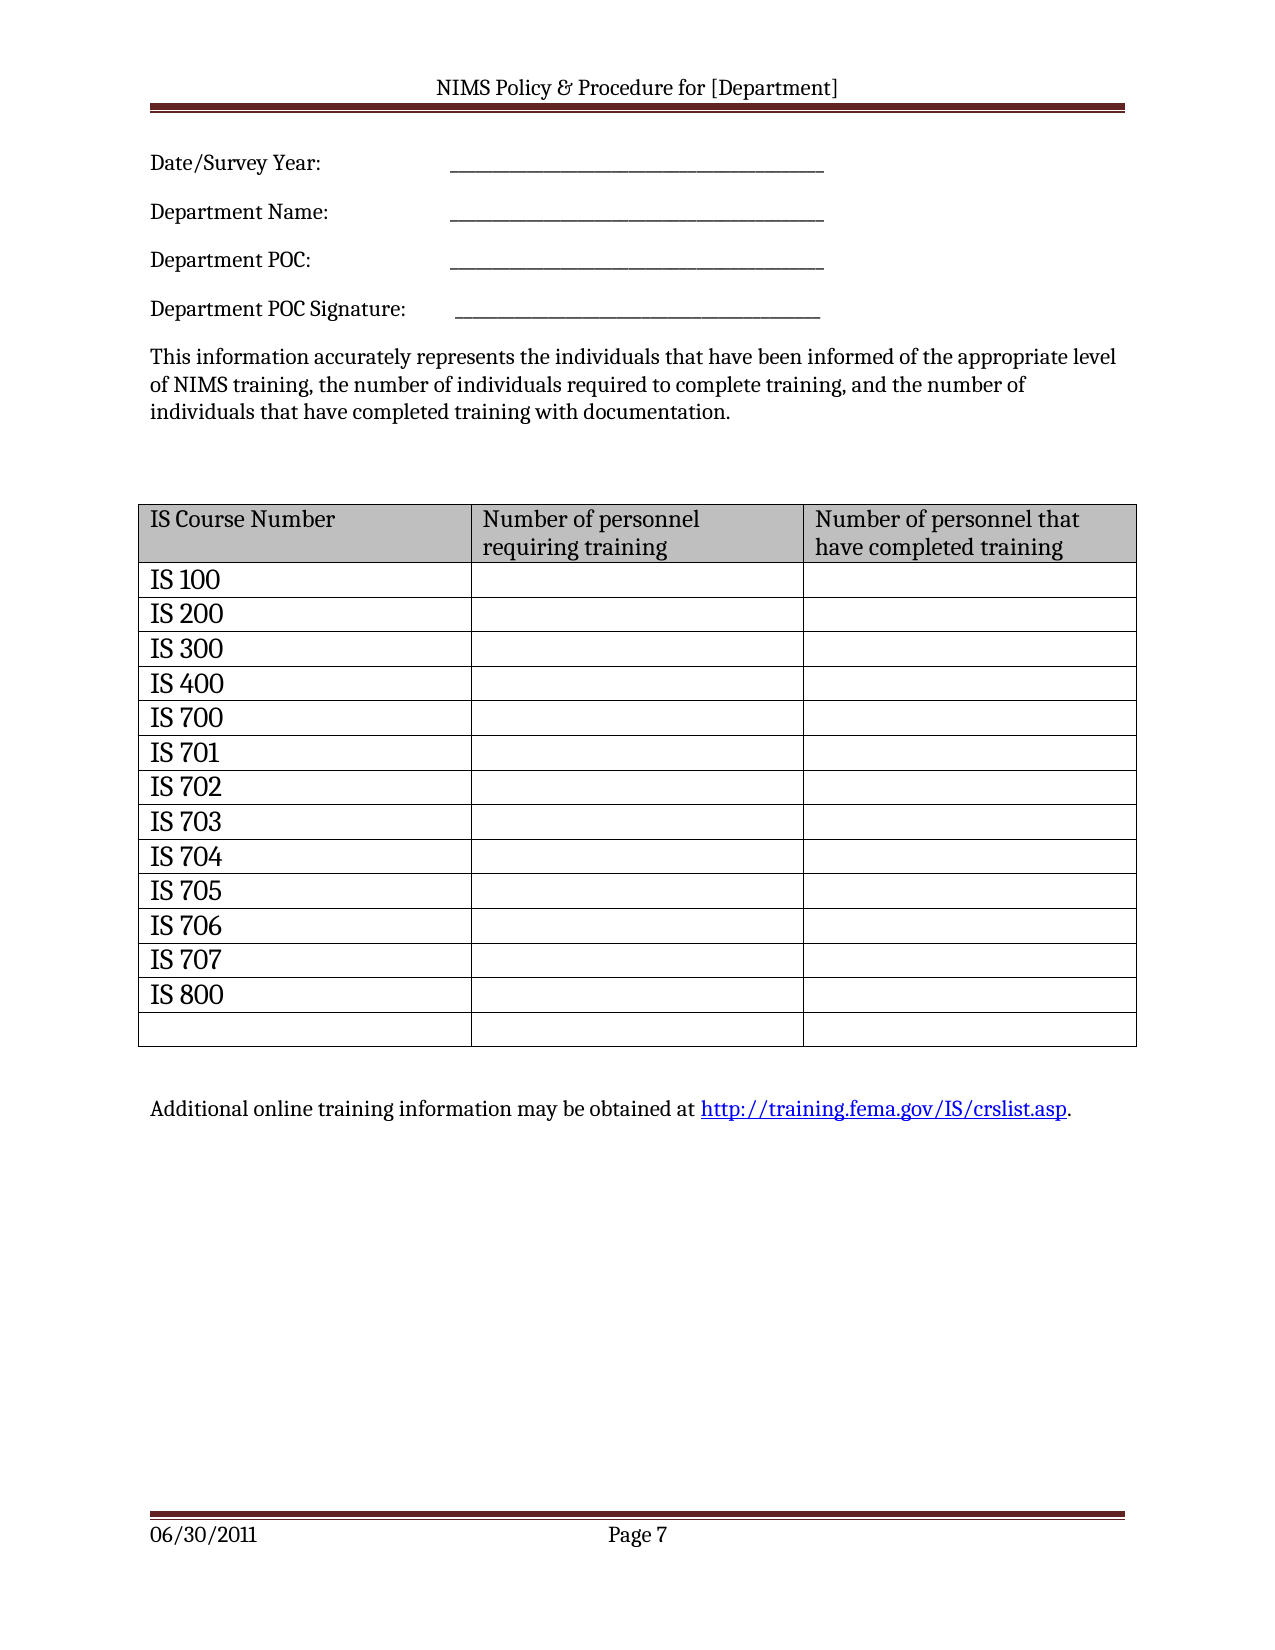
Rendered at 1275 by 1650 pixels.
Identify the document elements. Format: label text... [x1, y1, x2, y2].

table_cell [472, 632, 803, 666]
table_cell IS 707 [139, 944, 471, 977]
table_cell [804, 667, 1136, 700]
table_header Number of personnel that have completed training [804, 505, 1136, 562]
table_cell IS 704 [139, 840, 471, 873]
table_cell [804, 771, 1136, 804]
table_cell [804, 874, 1136, 908]
table_cell [804, 736, 1136, 769]
table_cell [804, 1013, 1136, 1046]
table_cell [804, 944, 1136, 977]
text Department POC: ____________________________________________ [150, 247, 1125, 273]
table_cell IS 701 [139, 736, 471, 769]
table_cell [804, 632, 1136, 666]
table_cell IS 703 [139, 805, 471, 839]
table_cell [472, 840, 803, 873]
table_header IS Course Number [139, 505, 471, 562]
table_cell [472, 909, 803, 942]
table_cell [804, 563, 1136, 597]
table_cell IS 400 [139, 667, 471, 700]
table_cell [472, 944, 803, 977]
table_cell [472, 874, 803, 908]
table_cell IS 706 [139, 909, 471, 942]
text Department Name: ____________________________________________ [150, 198, 1125, 225]
table_cell [472, 701, 803, 735]
table_cell IS 700 [139, 701, 471, 735]
table_cell [139, 1013, 471, 1046]
table_cell IS 702 [139, 771, 471, 804]
text Additional online training information may be obtained at http://training.fema.gov/IS/crslist.asp. [150, 1096, 1125, 1122]
table_cell [472, 736, 803, 769]
table_cell IS 705 [139, 874, 471, 908]
table_cell [804, 978, 1136, 1012]
table_cell [804, 701, 1136, 735]
table_cell [472, 667, 803, 700]
table_cell [472, 771, 803, 804]
text This information accurately represents the individuals that have been informed of the appropriate level of NIMS training, the number of individuals required to complete training, and the number of individuals that have completed training with documentation. [150, 344, 1125, 425]
table_header Number of personnel requiring training [472, 505, 803, 562]
table_cell IS 800 [139, 978, 471, 1012]
table_cell IS 200 [139, 598, 471, 631]
table_cell [804, 909, 1136, 942]
table_cell [472, 598, 803, 631]
text Date/Survey Year: ____________________________________________ [150, 150, 1125, 176]
table_cell [472, 563, 803, 597]
table_cell [472, 805, 803, 839]
text Department POC Signature: ___________________________________________ [150, 295, 1125, 322]
table_cell [472, 1013, 803, 1046]
table_cell IS 300 [139, 632, 471, 666]
table_cell IS 100 [139, 563, 471, 597]
table_cell [804, 805, 1136, 839]
table_cell [804, 840, 1136, 873]
table_cell [472, 978, 803, 1012]
table_cell [804, 598, 1136, 631]
